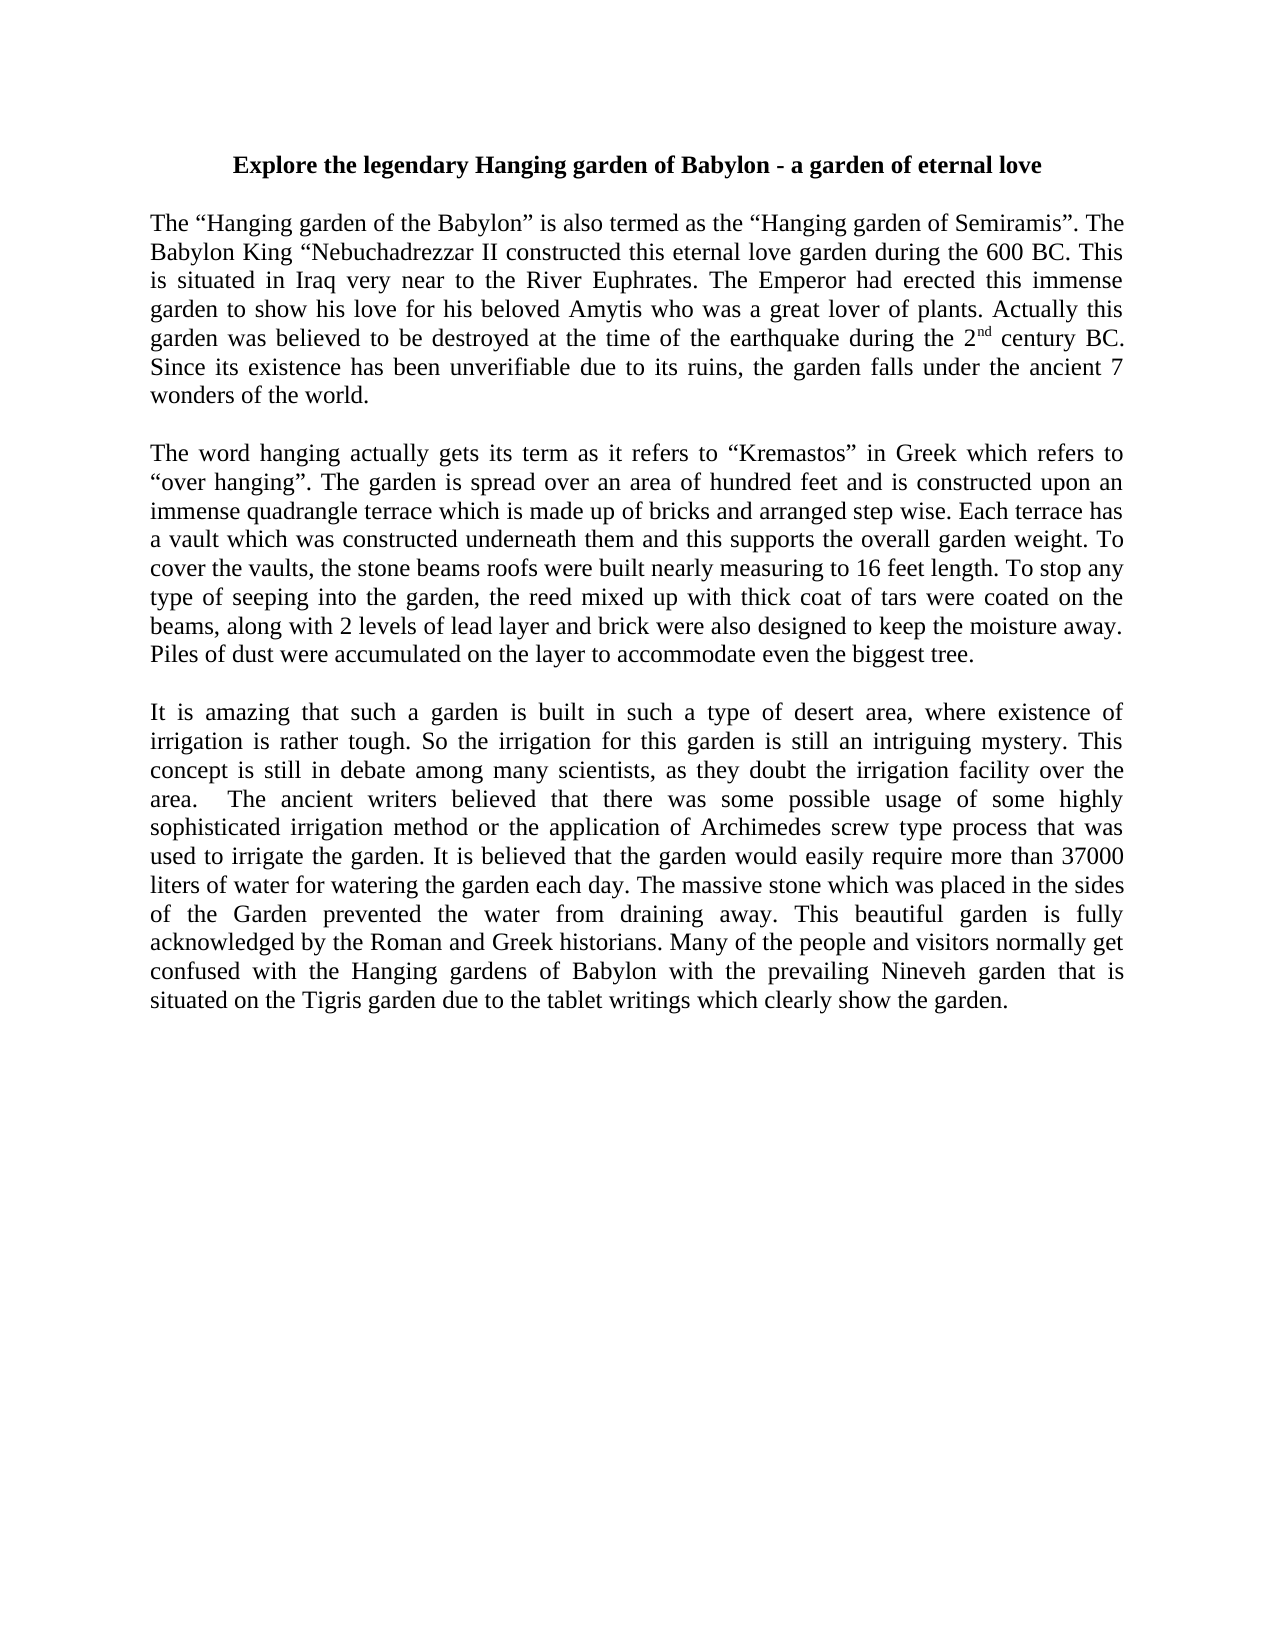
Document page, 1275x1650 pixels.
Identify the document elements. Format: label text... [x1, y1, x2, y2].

text The word hanging actually gets its term as it refers to “Kremastos” in Greek which refers to “over hanging”. The garden is spread over an area of hundred feet and is constructed upon an immense quadrangle terrace which is made up of bricks and arranged step wise. Each terrace has a vault which was constructed underneath them and this supports the overall garden weight. To cover the vaults, the stone beams roofs were built nearly measuring to 16 feet length. To stop any type of seeping into the garden, the reed mixed up with thick coat of tars were coated on the beams, along with 2 levels of lead layer and brick were also designed to keep the moisture away. Piles of dust were accumulated on the layer to accommodate even the biggest tree. [150, 438, 1125, 668]
text It is amazing that such a garden is built in such a type of desert area, where existence of irrigation is rather tough. So the irrigation for this garden is still an intriguing mystery. This concept is still in debate among many scientists, as they doubt the irrigation facility over the area. The ancient writers believed that there was some possible usage of some highly sophisticated irrigation method or the application of Archimedes screw type process that was used to irrigate the garden. It is believed that the garden would easily require more than 37000 liters of water for watering the garden each day. The massive stone which was placed in the sides of the Garden prevented the water from draining away. This beautiful garden is fully acknowledged by the Roman and Greek historians. Many of the people and visitors normally get confused with the Hanging gardens of Babylon with the prevailing Nineveh garden that is situated on the Tigris garden due to the tablet writings which clearly show the garden. [150, 697, 1125, 1014]
text The “Hanging garden of the Babylon” is also termed as the “Hanging garden of Semiramis”. The Babylon King “Nebuchadrezzar II constructed this eternal love garden during the 600 BC. This is situated in Iraq very near to the River Euphrates. The Emperor had erected this immense garden to show his love for his beloved Amytis who was a great lover of plants. Actually this garden was believed to be destroyed at the time of the earthquake during the 2nd century BC. Since its existence has been unverifiable due to its ruins, the garden falls under the ancient 7 wonders of the world. [150, 208, 1125, 409]
text Explore the legendary Hanging garden of Babylon - a garden of eternal love [150, 150, 1125, 179]
